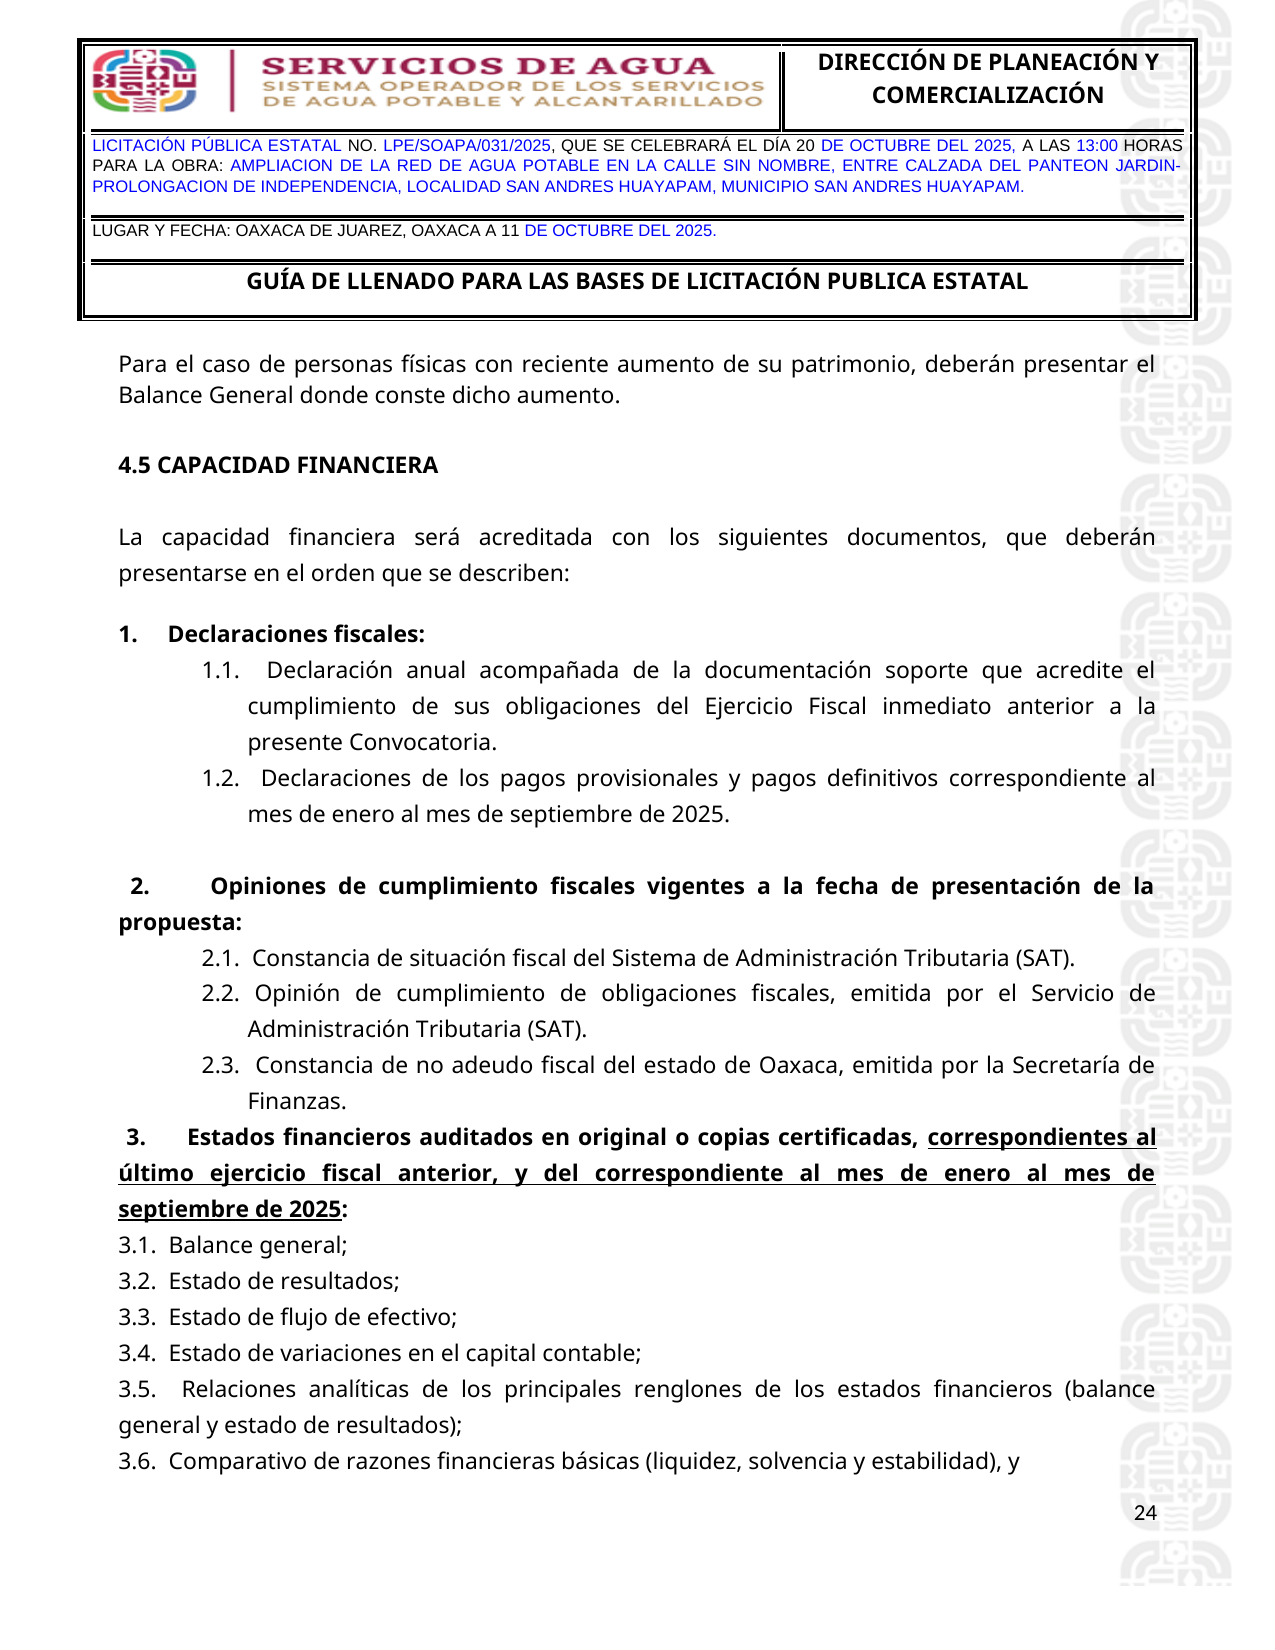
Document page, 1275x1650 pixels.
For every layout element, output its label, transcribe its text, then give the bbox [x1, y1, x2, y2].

text 3.2. Estado de resultados; [118, 1265, 1157, 1296]
text 3. Estados financieros auditados en original o copias certificadas, correspondientes al último ejercicio fiscal anterior, y del correspondiente al mes de enero al mes de septiembre de 2025: [118, 1121, 1157, 1224]
text 3.4. Estado de variaciones en el capital contable; [118, 1337, 1157, 1368]
text 2.2. Opinión de cumplimiento de obligaciones fiscales, emitida por el Servicio de Administración Tributaria (SAT). [201, 977, 1157, 1044]
picture [1106, 56, 1114, 67]
text Para el caso de personas físicas con reciente aumento de su patrimonio, deberán presentar el Balance General donde conste dicho aumento. [118, 348, 1157, 410]
picture [1105, 0, 1235, 1586]
text 3.5. Relaciones analíticas de los principales renglones de los estados financieros (balance general y estado de resultados); [118, 1373, 1157, 1440]
text 3.6. Comparativo de razones financieras básicas (liquidez, solvencia y estabilidad), y [118, 1444, 1157, 1476]
text 1. Declaraciones fiscales: [118, 618, 1157, 649]
text 3.3. Estado de flujo de efectivo; [118, 1301, 1157, 1332]
text La capacidad financiera será acreditada con los siguientes documentos, que deberán presentarse en el orden que se describen: [118, 521, 1157, 588]
picture [88, 46, 773, 123]
text 3.1. Balance general; [118, 1229, 1157, 1260]
text 2. Opiniones de cumplimiento fiscales vigentes a la fecha de presentación de la propuesta: [118, 869, 1157, 937]
text 1.1. Declaración anual acompañada de la documentación soporte que acredite el cumplimiento de sus obligaciones del Ejercicio Fiscal inmediato anterior a la presente Convocatoria. [201, 654, 1157, 757]
text 2.3. Constancia de no adeudo fiscal del estado de Oaxaca, emitida por la Secretaría de Finanzas. [201, 1049, 1157, 1116]
text 1.2. Declaraciones de los pagos provisionales y pagos definitivos correspondiente al mes de enero al mes de septiembre de 2025. [201, 762, 1157, 829]
text 2.1. Constancia de situación fiscal del Sistema de Administración Tributaria (SAT). [201, 941, 1157, 973]
text 4.5 CAPACIDAD FINANCIERA [118, 449, 1157, 481]
picture [1105, 42, 1194, 320]
